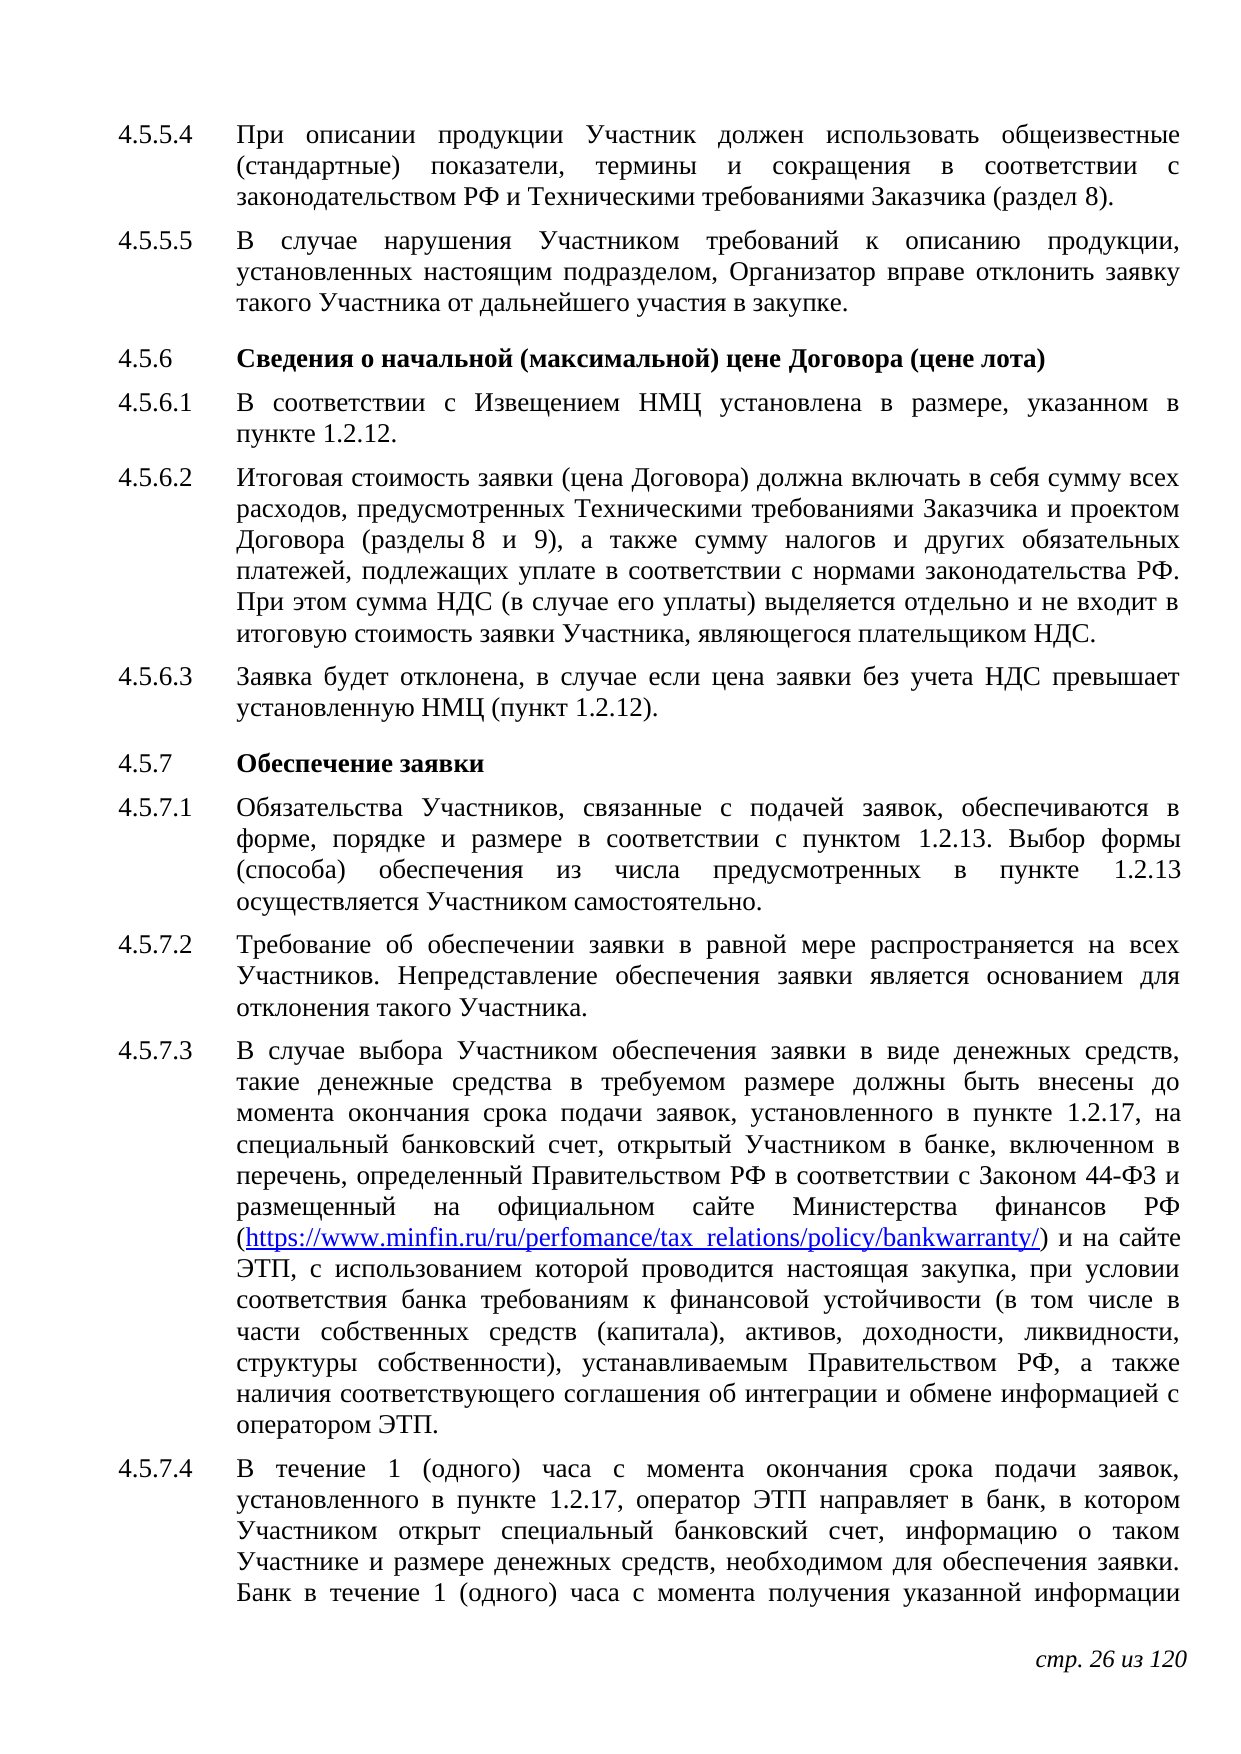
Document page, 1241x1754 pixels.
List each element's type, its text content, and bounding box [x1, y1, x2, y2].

text Итоговая стоимость заявки (цена Договора) должна включать в себя сумму всех расходов, предусмотренных Техническими требованиями Заказчика и проектом Договора (разделы 8 и 9), а также сумму налогов и других обязательных платежей, подлежащих уплате в соответствии с нормами законодательства РФ. При этом сумма НДС (в случае его уплаты) выделяется отдельно и не входит в итоговую стоимость заявки Участника, являющегося плательщиком НДС. [118, 461, 1181, 648]
text Заявка будет отклонена, в случае если цена заявки без учета НДС превышает установленную НМЦ (пункт 1.2.12). [118, 660, 1181, 723]
text При описании продукции Участник должен использовать общеизвестные (стандартные) показатели, термины и сокращения в соответствии с законодательством РФ и Техническими требованиями Заказчика (раздел 8). [118, 118, 1181, 212]
text В соответствии с Извещением НМЦ установлена в размере, указанном в пункте 1.2.12. [118, 386, 1181, 448]
text Обязательства Участников, связанные с подачей заявок, обеспечиваются в форме, порядке и размере в соответствии с пунктом 1.2.13. Выбор формы (способа) обеспечения из числа предусмотренных в пункте 1.2.13 осуществляется Участником самостоятельно. [118, 791, 1181, 916]
text Сведения о начальной (максимальной) цене Договора (цене лота) [118, 342, 1181, 374]
text В случае нарушения Участником требований к описанию продукции, установленных настоящим подразделом, Организатор вправе отклонить заявку такого Участника от дальнейшего участия в закупке. [118, 224, 1181, 317]
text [118, 1452, 1181, 1607]
text В случае выбора Участником обеспечения заявки в виде денежных средств, такие денежные средства в требуемом размере должны быть внесены до момента окончания срока подачи заявок, установленного в пункте 1.2.17, на специальный банковский счет, открытый Участником в банке, включенном в перечень, определенный Правительством РФ в соответствии с Законом 44-ФЗ и размещенный на официальном сайте Министерства финансов РФ (https://www.minfin.ru/ru/perfomance/tax_relations/policy/bankwarranty/) и на сайте ЭТП, с использованием которой проводится настоящая закупка, при условии соответствия банка требованиям к финансовой устойчивости (в том числе в части собственных средств (капитала), активов, доходности, ликвидности, структуры собственности), устанавливаемым Правительством РФ, а также наличия соответствующего соглашения об интеграции и обмене информацией с оператором ЭТП. [118, 1034, 1181, 1439]
text Обеспечение заявки [118, 748, 1181, 779]
text Требование об обеспечении заявки в равной мере распространяется на всех Участников. Непредставление обеспечения заявки является основанием для отклонения такого Участника. [118, 928, 1181, 1022]
